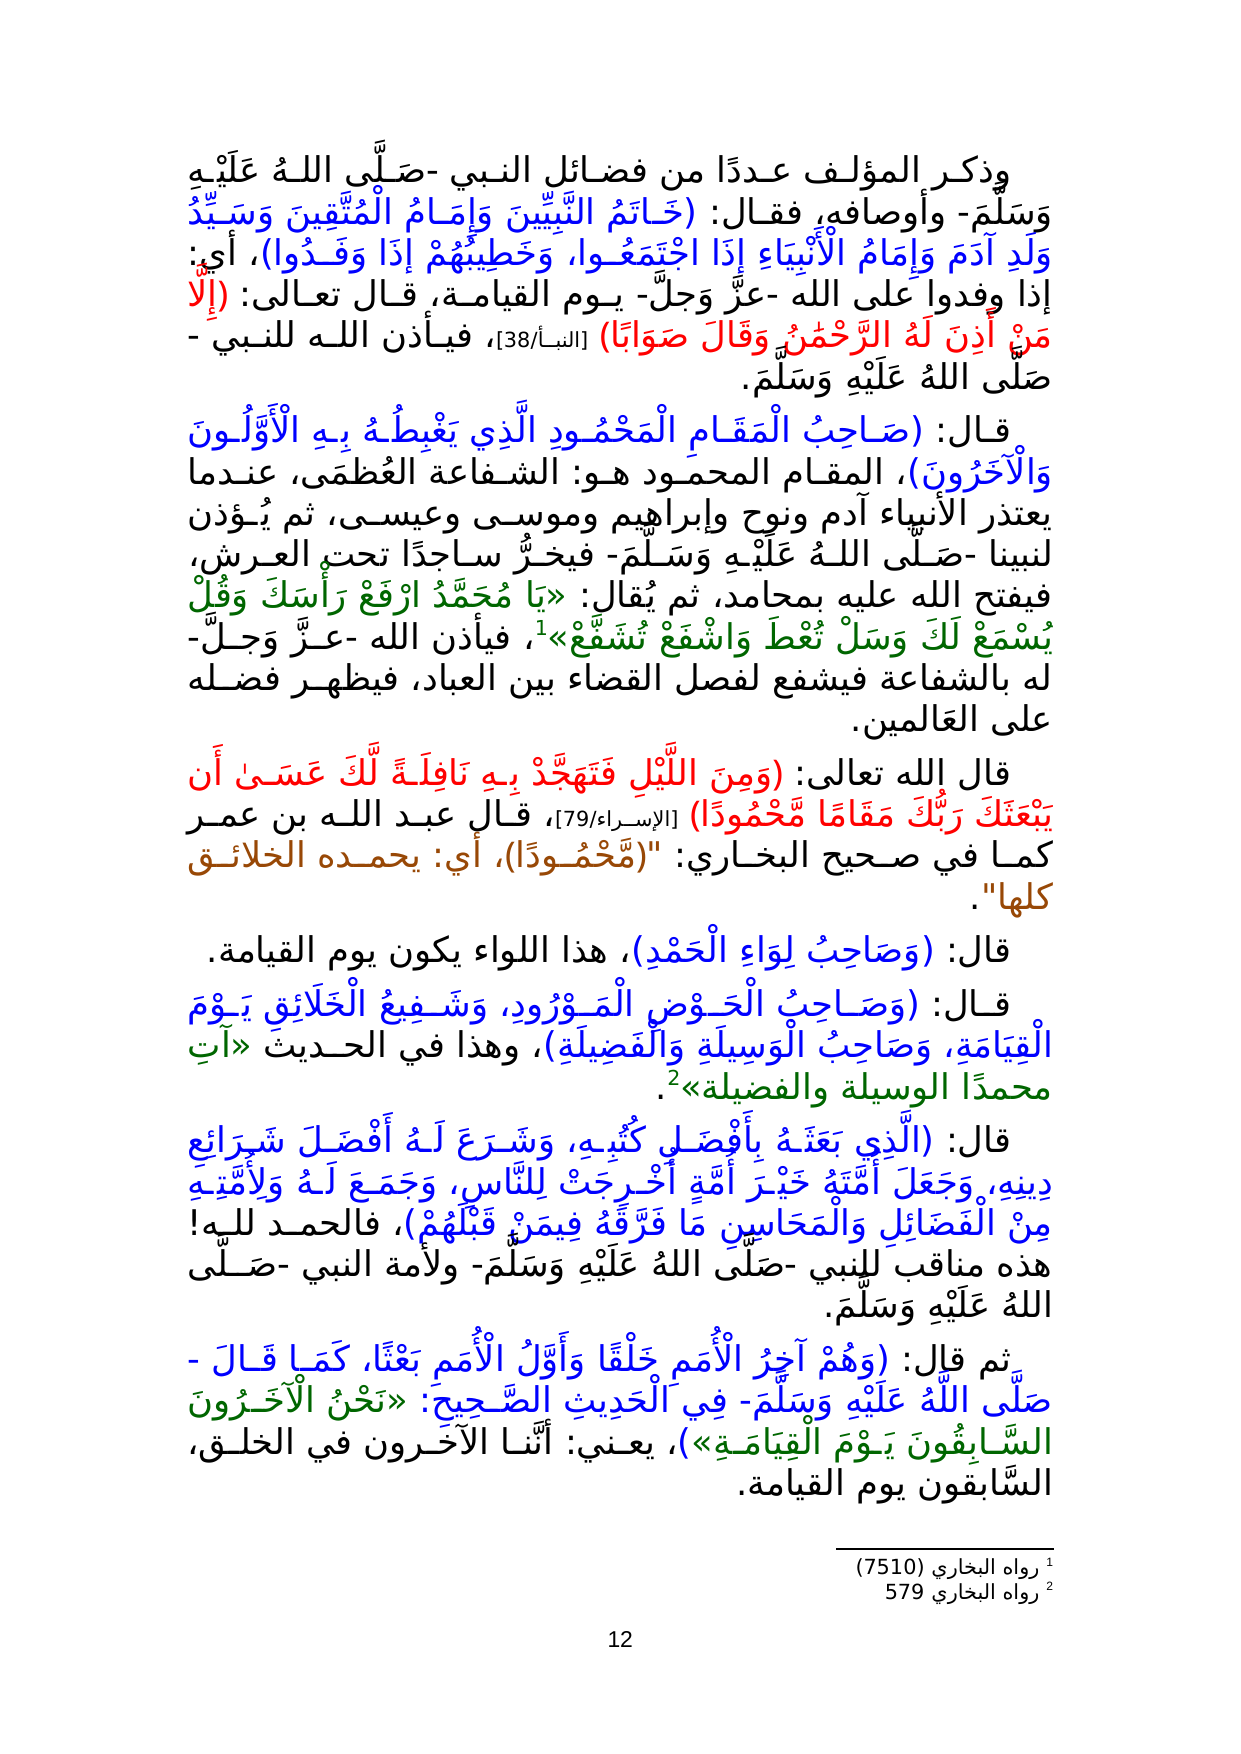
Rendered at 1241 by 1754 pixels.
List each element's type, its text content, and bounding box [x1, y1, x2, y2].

text ثم قال: (وَهُمْ آخِرُ الْأُمَمِ خَلْقًا وَأَوَّلُ الْأُمَمِ بَعْثًا، كَمَا قَالَ -صَلَّى اللَّهُ عَلَيْهِ وَسَلَّمَ- فِي الْحَدِيثِ الصَّحِيحِ: «نَحْنُ الْآخَرُونَ السَّابِقُونَ يَوْمَ الْقِيَامَةِ»)، يعني: أنَّنا الآخرون في الخلق، السَّابقون يوم القيامة. [187, 1339, 1053, 1504]
text قال: (صَاحِبُ الْمَقَامِ الْمَحْمُودِ الَّذِي يَغْبِطُهُ بِهِ الْأَوَّلُونَ وَالْآخَرُونَ)، المقام المحمود هو: الشفاعة العُظمَى، عندما يعتذر الأنبياء آدم ونوح وإبراهيم وموسى وعيسى، ثم يُؤذن لنبينا -صَلَّى اللهُ عَلَيْهِ وَسَلَّمَ- فيخرُّ ساجدًا تحت العرش، فيفتح الله عليه بمحامد، ثم يُقال: «يَا مُحَمَّدُ ارْفَعْ رَأْسَكَ وَقُلْ يُسْمَعْ لَكَ وَسَلْ تُعْطَ وَاشْفَعْ تُشَفَّعْ»، فيأذن الله -عزَّ وَجلَّ- له بالشفاعة فيشفع لفصل القضاء بين العباد، فيظهر فضله على العَالمين. [187, 410, 1053, 740]
text قال: (وَصَاحِبُ لِوَاءِ الْحَمْدِ)، هذا اللواء يكون يوم القيامة. [187, 930, 1053, 971]
text قال: (وَصَاحِبُ الْحَوْضِ الْمَوْرُودِ، وَشَفِيعُ الْخَلَائِقِ يَوْمَ الْقِيَامَةِ، وَصَاحِبُ الْوَسِيلَةِ وَالْفَضِيلَةِ)، وهذا في الحديث «آتِ محمدًا الوسيلة والفضيلة». [187, 984, 1053, 1107]
text قال: (الَّذِي بَعَثَهُ بِأَفْضَلِ كُتُبِهِ، وَشَرَعَ لَهُ أَفْضَلَ شَرَائِعِ دِينِهِ، وَجَعَلَ أُمَّتَهُ خَيْرَ أُمَّةٍ أُخْرِجَتْ لِلنَّاسِ، وَجَمَعَ لَهُ وَلِأُمَّتِهِ مِنْ الْفَضَائِلِ وَالْمَحَاسِنِ مَا فَرَّقَهُ فِيمَنْ قَبْلَهُمْ)، فالحمد لله! هذه مناقب للنبي -صَلَّى اللهُ عَلَيْهِ وَسَلَّمَ- ولأمة النبي -صَلَّى اللهُ عَلَيْهِ وَسَلَّمَ. [187, 1120, 1053, 1326]
text وذكر المؤلف عددًا من فضائل النبي -صَلَّى اللهُ عَلَيْهِ وَسَلَّمَ- وأوصافه، فقال: (خَاتَمُ النَّبِيِّينَ وَإِمَامُ الْمُتَّقِينَ وَسَيِّدُ وَلَدِ آدَمَ وَإِمَامُ الْأَنْبِيَاءِ إذَا اجْتَمَعُوا، وَخَطِيبُهُمْ إذَا وَفَدُوا)، أي: إذا وفدوا على الله -عزَّ وَجلَّ- يوم القيامة، قال تعالى: ﴿إِلَّا مَنْ أَذِنَ لَهُ الرَّحْمَٰنُ وَقَالَ صَوَابًا﴾ [النبأ/38]، فيأذن الله للنبي -صَلَّى اللهُ عَلَيْهِ وَسَلَّمَ. [187, 150, 1053, 397]
text قال الله تعالى: ﴿وَمِنَ اللَّيْلِ فَتَهَجَّدْ بِهِ نَافِلَةً لَّكَ عَسَىٰ أَن يَبْعَثَكَ رَبُّكَ مَقَامًا مَّحْمُودًا﴾ [الإسراء/79]، قال عبد الله بن عمر كما في صحيح البخاري: "﴿مَّحْمُودًا﴾، أي: يحمده الخلائق كلها". [187, 752, 1053, 917]
